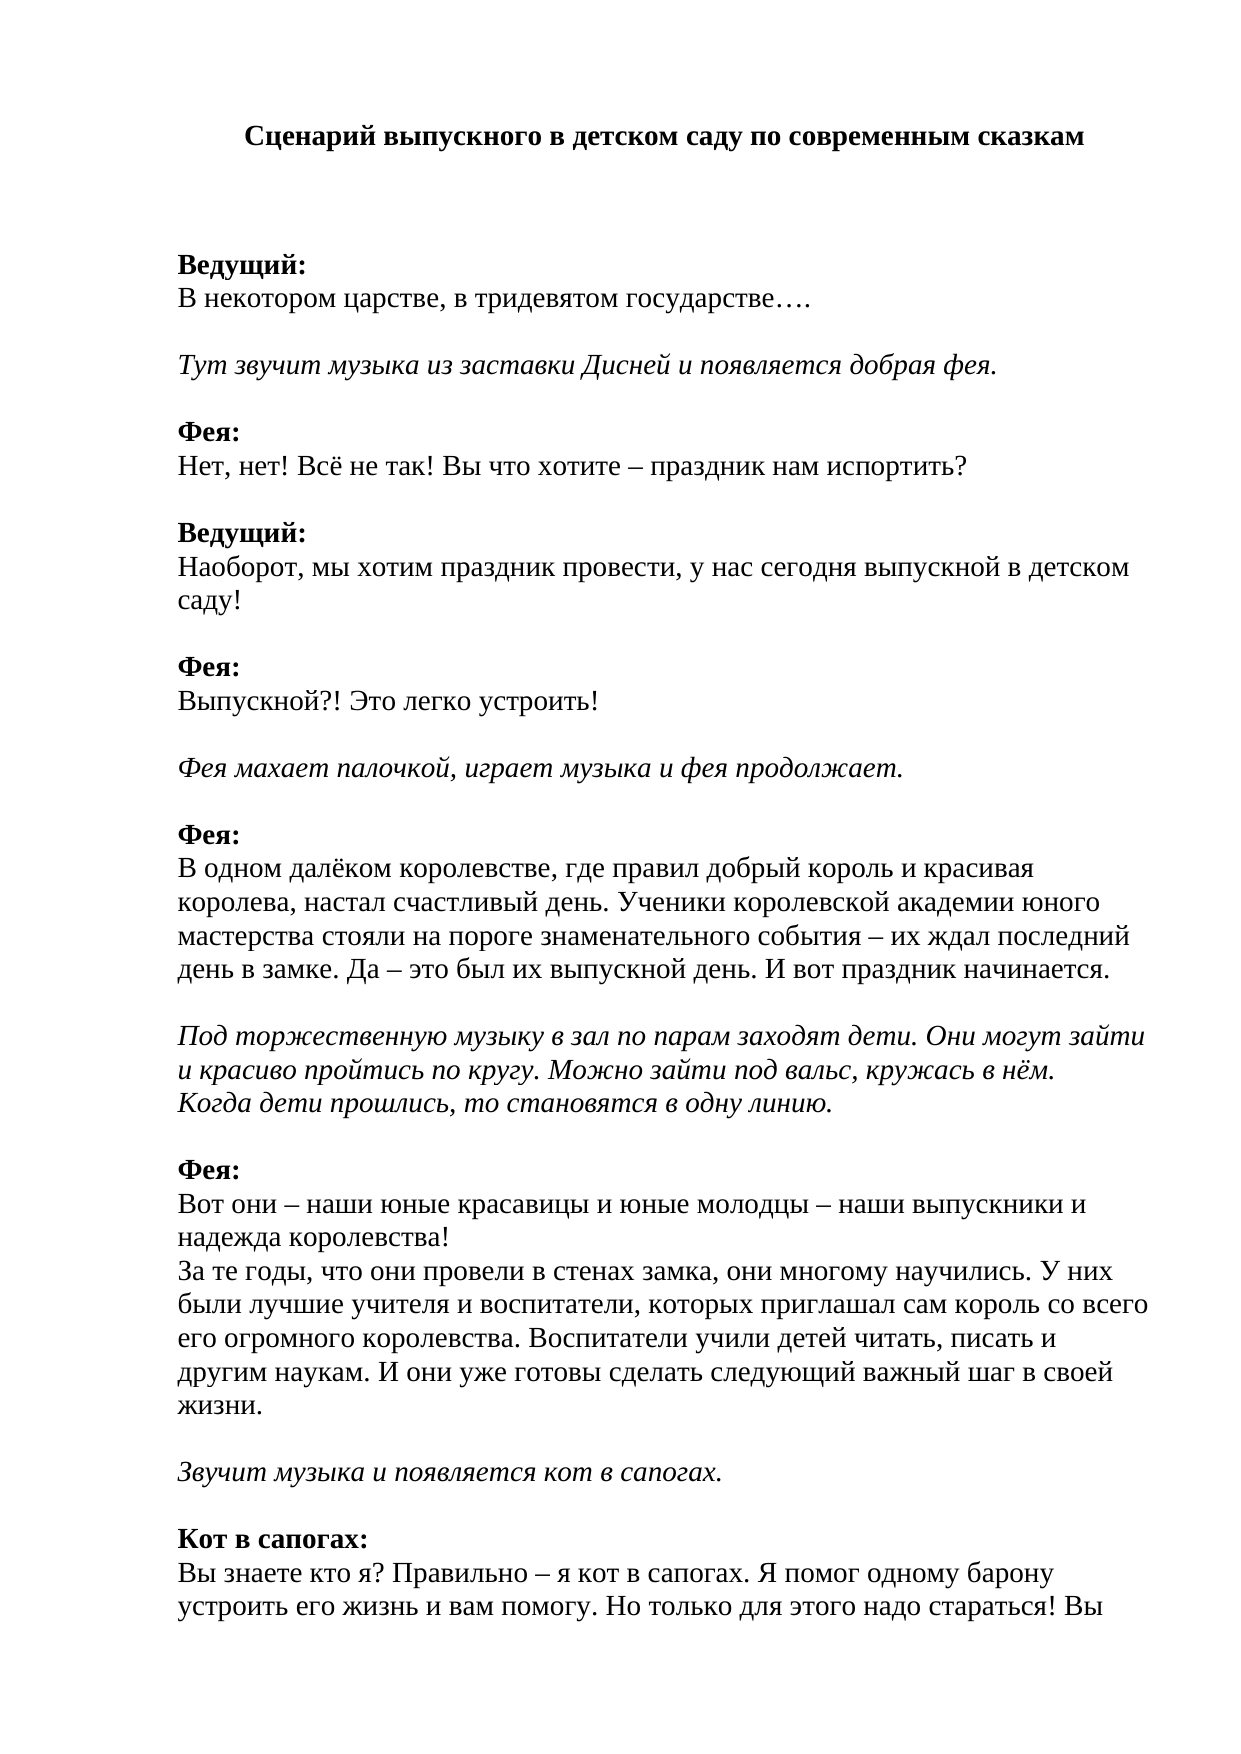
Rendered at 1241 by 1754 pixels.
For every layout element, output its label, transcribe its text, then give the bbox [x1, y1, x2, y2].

text Сценарий выпускного в детском саду по современным сказкам [177, 118, 1152, 180]
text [177, 180, 1152, 1622]
